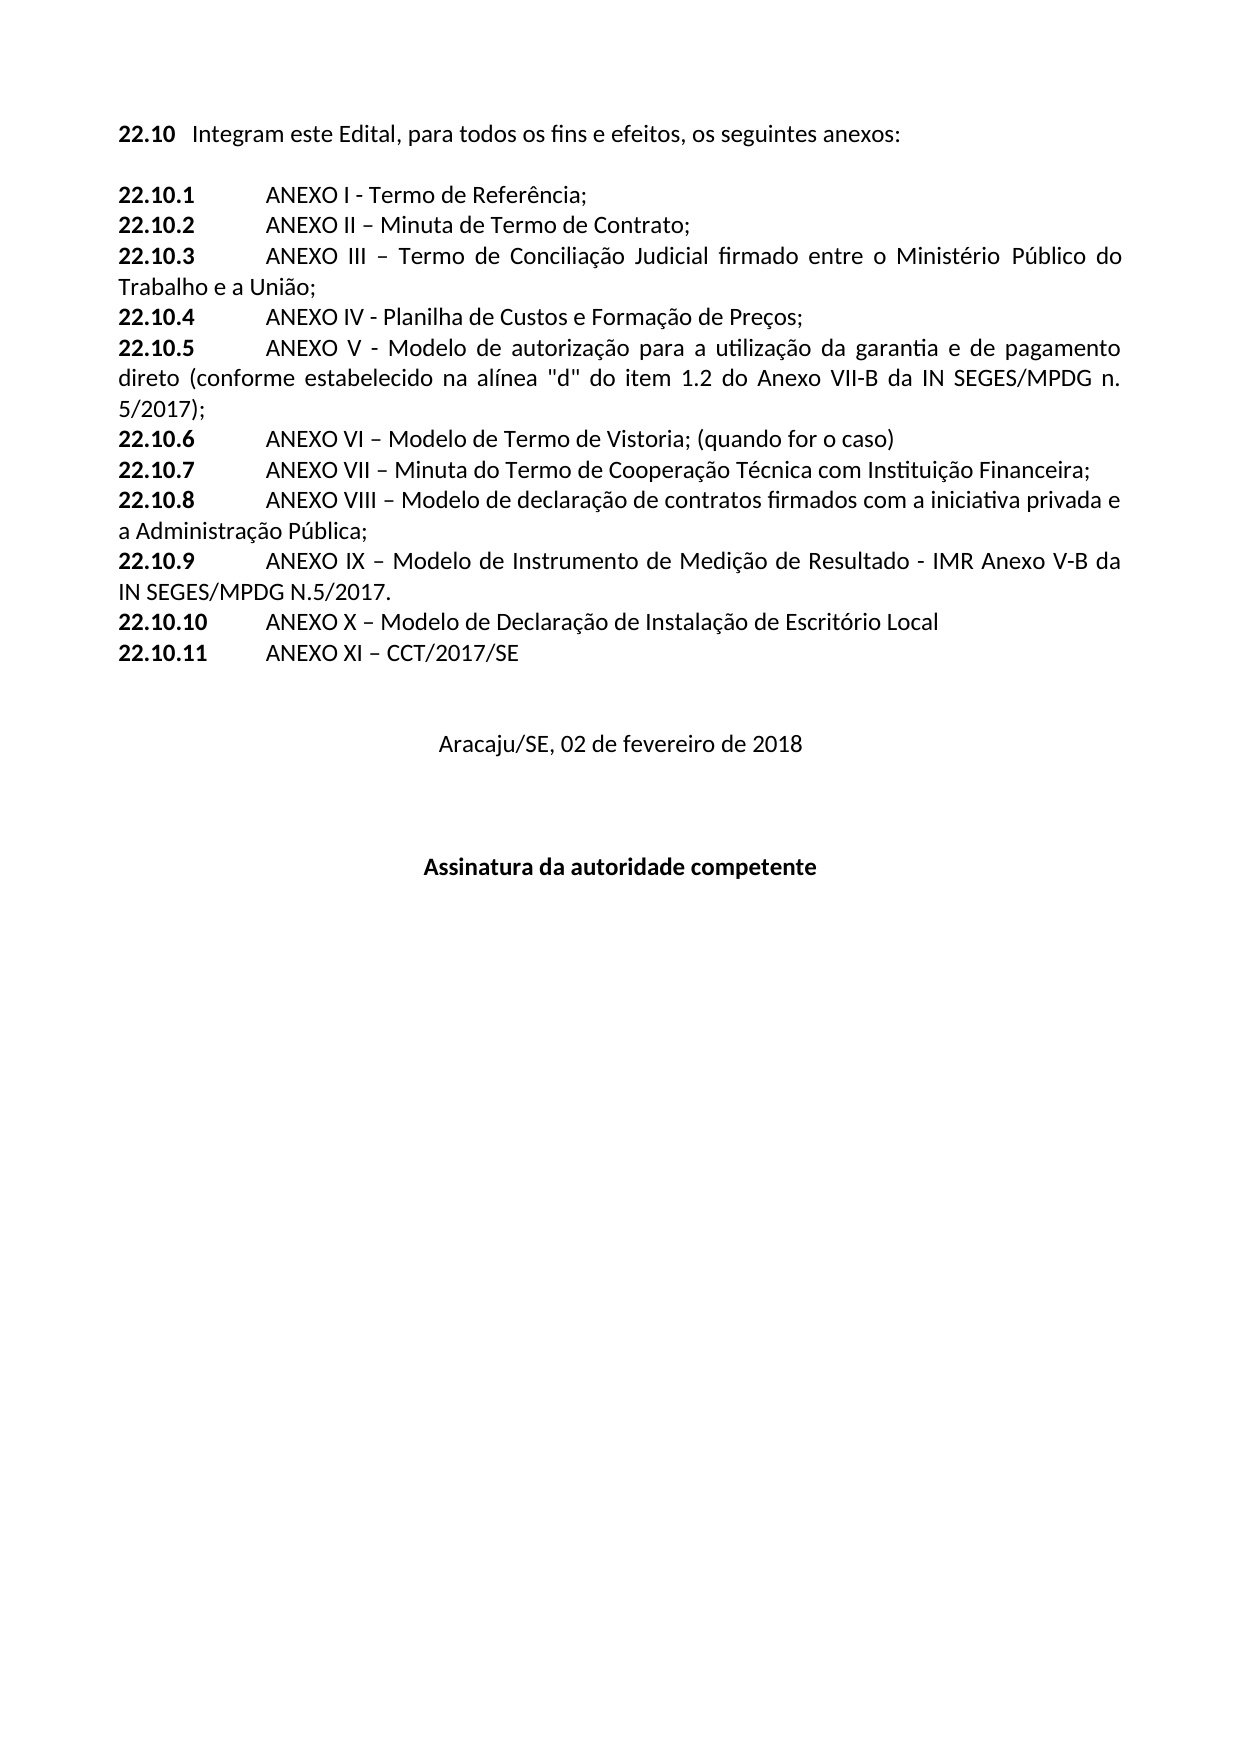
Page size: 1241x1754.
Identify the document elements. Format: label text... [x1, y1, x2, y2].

list ANEXO I - Termo de Referência; [118, 179, 1122, 210]
list ANEXO VIII – Modelo de declaração de contratos firmados com a iniciativa privada e a Administração Pública; [118, 484, 1122, 545]
text Aracaju/SE, 02 de fevereiro de 2018 [118, 728, 1124, 759]
text Assinatura da autoridade competente [118, 851, 1122, 881]
list ANEXO V - Modelo de autorização para a utilização da garantia e de pagamento direto (conforme estabelecido na alínea "d" do item 1.2 do Anexo VII-B da IN SEGES/MPDG n. 5/2017); [118, 332, 1122, 423]
list Integram este Edital, para todos os fins e efeitos, os seguintes anexos: [118, 118, 1122, 149]
list ANEXO VI – Modelo de Termo de Vistoria; (quando for o caso) [118, 423, 1122, 454]
list ANEXO XI – CCT/2017/SE [118, 637, 1122, 667]
list ANEXO IX – Modelo de Instrumento de Medição de Resultado - IMR Anexo V-B da IN SEGES/MPDG N.5/2017. [118, 545, 1122, 606]
list ANEXO X – Modelo de Declaração de Instalação de Escritório Local [118, 606, 1122, 637]
list ANEXO IV - Planilha de Custos e Formação de Preços; [118, 301, 1122, 332]
list ANEXO VII – Minuta do Termo de Cooperação Técnica com Instituição Financeira; [118, 454, 1122, 484]
list ANEXO III – Termo de Conciliação Judicial firmado entre o Ministério Público do Trabalho e a União; [118, 240, 1122, 301]
list ANEXO II – Minuta de Termo de Contrato; [118, 210, 1122, 240]
